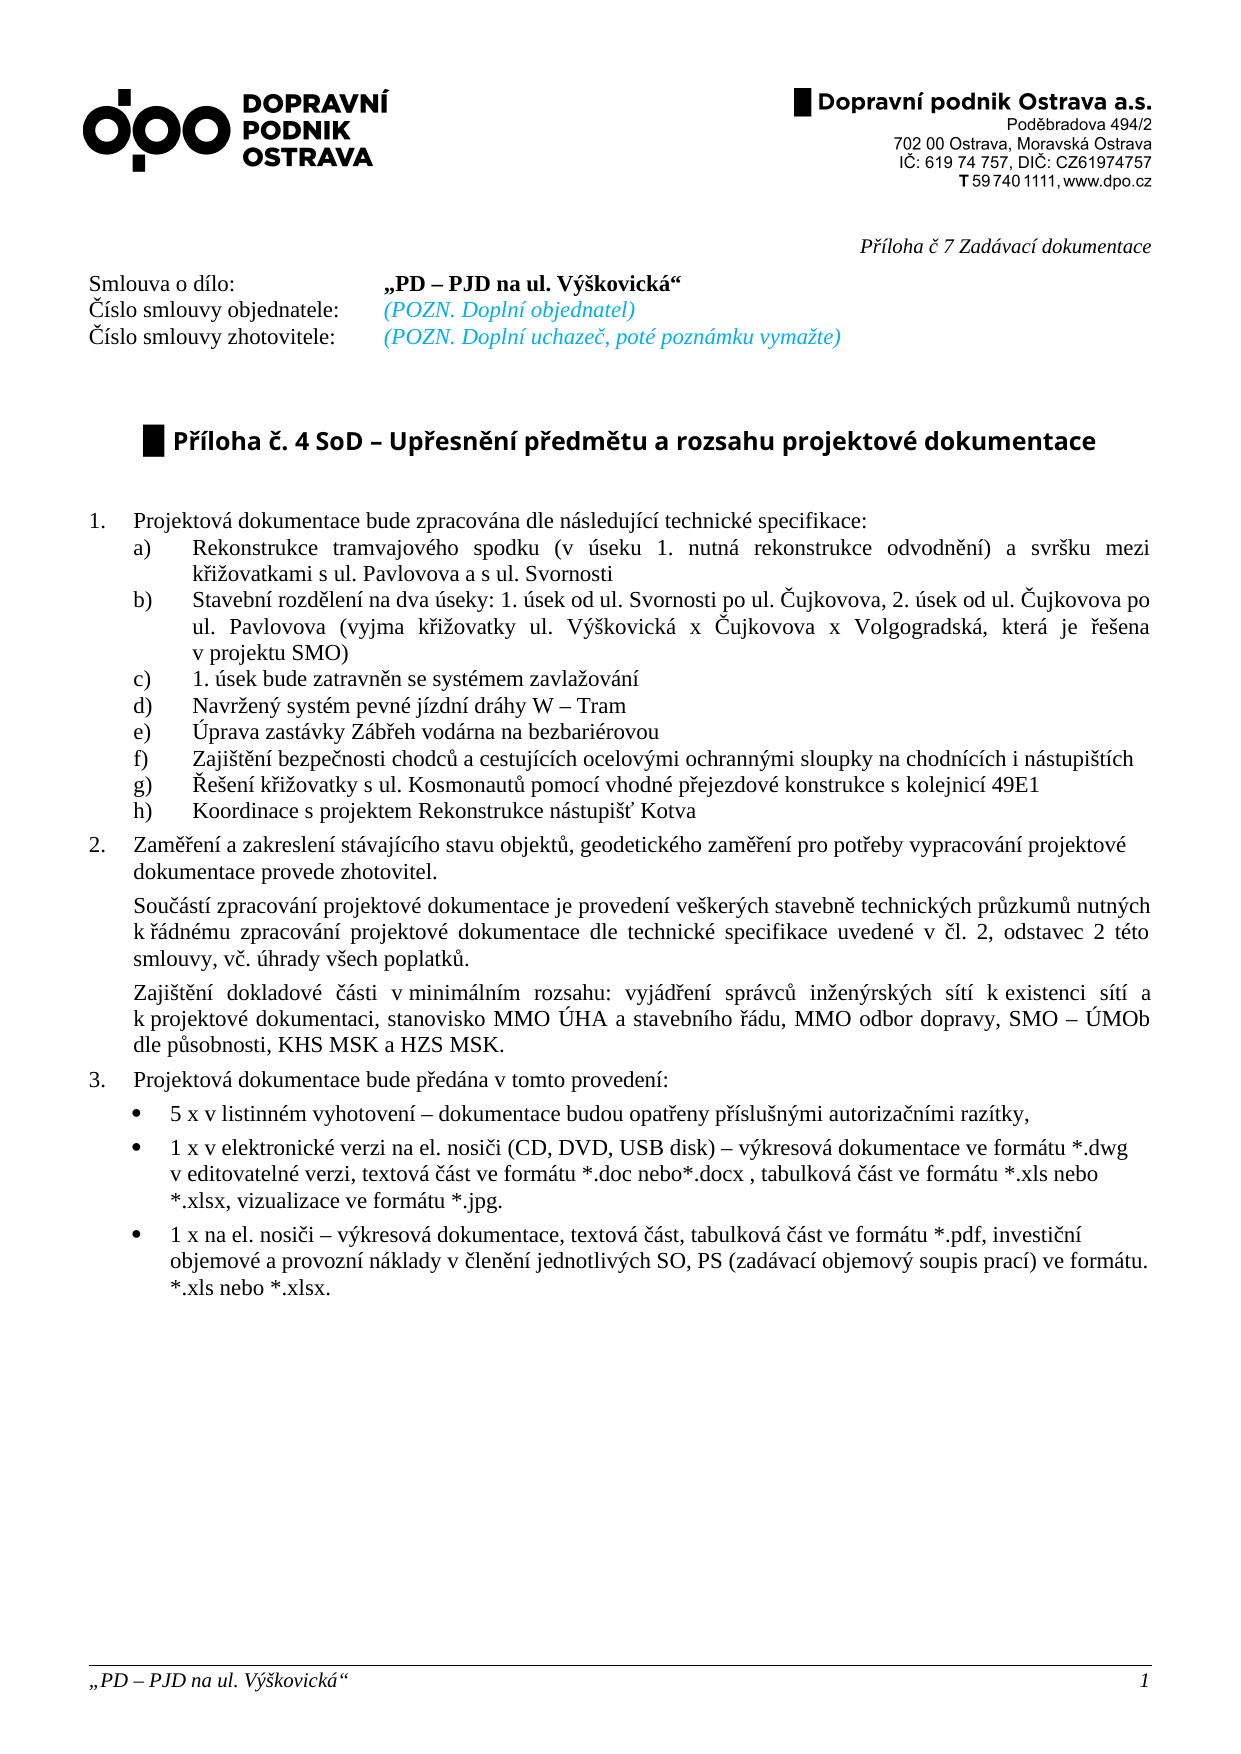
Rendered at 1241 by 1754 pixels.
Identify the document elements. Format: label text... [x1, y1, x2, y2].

text Číslo smlouvy zhotovitele: (POZN. Doplní uchazeč, poté poznámku vymažte) [89, 323, 1152, 349]
list Úprava zastávky Zábřeh vodárna na bezbariérovou [133, 718, 1152, 744]
list Rekonstrukce tramvajového spodku (v úseku 1. nutná rekonstrukce odvodnění) a svršku mezi křižovatkami s ul. Pavlovova a s ul. Svornosti [133, 534, 1152, 586]
picture [82, 89, 390, 172]
text Zajištění dokladové části v minimálním rozsahu: vyjádření správců inženýrských sítí k existenci sítí a k projektové dokumentaci, stanovisko MMO ÚHA a stavebního řádu, MMO odbor dopravy, SMO – ÚMOb dle působnosti, KHS MSK a HZS MSK. [133, 979, 1152, 1058]
list 1. úsek bude zatravněn se systémem zavlažování [133, 666, 1152, 692]
list Řešení křižovatky s ul. Kosmonautů pomocí vhodné přejezdové konstrukce s kolejnicí 49E1 [133, 771, 1152, 797]
list 5 x v listinném vyhotovení – dokumentace budou opatřeny příslušnými autorizačními razítky, [132, 1100, 1152, 1126]
list Projektová dokumentace bude předána v tomto provedení: [89, 1066, 1152, 1092]
list Koordinace s projektem Rekonstrukce nástupišť Kotva [133, 797, 1152, 824]
text Číslo smlouvy objednatele: (POZN. Doplní objednatel) [89, 297, 1152, 323]
list 1 x na el. nosiči – výkresová dokumentace, textová část, tabulková část ve formátu *.pdf, investiční objemové a provozní náklady v členění jednotlivých SO, PS (zadávací objemový soupis prací) ve formátu. *.xls nebo *.xlsx. [132, 1221, 1152, 1300]
list 1 x v elektronické verzi na el. nosiči (CD, DVD, USB disk) – výkresová dokumentace ve formátu *.dwg v editovatelné verzi, textová část ve formátu *.doc nebo*.docx , tabulková část ve formátu *.xls nebo *.xlsx, vizualizace ve formátu *.jpg. [132, 1134, 1152, 1213]
picture [794, 88, 1152, 190]
list Zaměření a zakreslení stávajícího stavu objektů, geodetického zaměření pro potřeby vypracování projektové dokumentace provede zhotovitel. [89, 831, 1152, 884]
list Navržený systém pevné jízdní dráhy W – Tram [133, 692, 1152, 718]
list Projektová dokumentace bude zpracována dle následující technické specifikace: [89, 507, 1152, 534]
subtitle Příloha č. 4 SoD – Upřesnění předmětu a rozsahu projektové dokumentace [89, 424, 1152, 457]
text Součástí zpracování projektové dokumentace je provedení veškerých stavebně technických průzkumů nutných k řádnému zpracování projektové dokumentace dle technické specifikace uvedené v čl. 2, odstavec 2 této smlouvy, vč. úhrady všech poplatků. [133, 892, 1152, 971]
list Zajištění bezpečnosti chodců a cestujících ocelovými ochrannými sloupky na chodnících i nástupištích [133, 744, 1152, 771]
list Stavební rozdělení na dva úseky: 1. úsek od ul. Svornosti po ul. Čujkovova, 2. úsek od ul. Čujkovova po ul. Pavlovova (vyjma křižovatky ul. Výškovická x Čujkovova x Volgogradská, která je řešena v projektu SMO) [133, 586, 1152, 666]
text Smlouva o dílo: „PD – PJD na ul. Výškovická“ [89, 270, 1152, 297]
